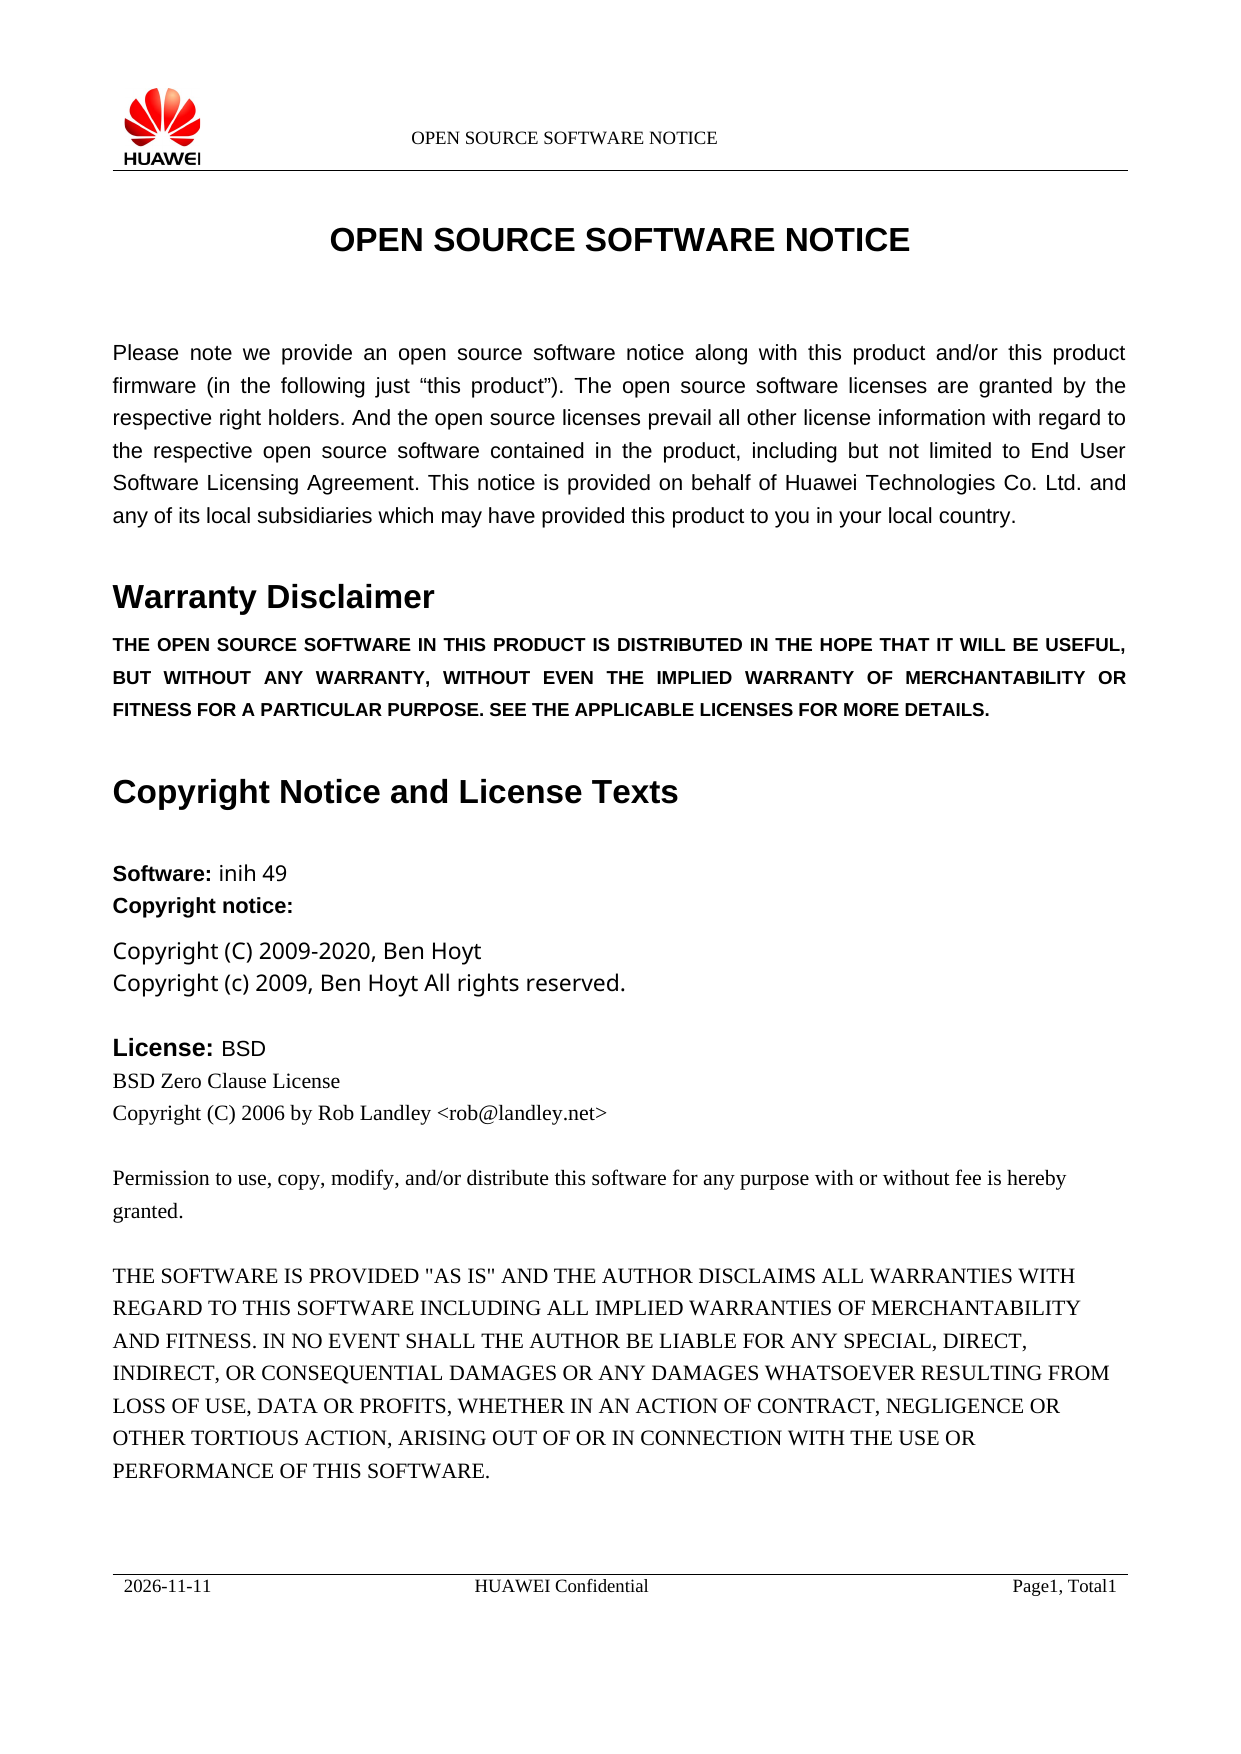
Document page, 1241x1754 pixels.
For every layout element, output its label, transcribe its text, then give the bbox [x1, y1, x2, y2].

text Warranty Disclaimer [112, 564, 1128, 629]
title Software: inih 49 [112, 856, 1128, 889]
text Copyright (C) 2009-2020, Ben Hoyt Copyright (c) 2009, Ben Hoyt All rights reserved. [112, 934, 1128, 1031]
text The open source software in this product is distributed in the hope that it will be useful, but WITHOUT ANY WARRANTY, without even the implied warranty of MERCHANTABILITY or FITNESS FOR A PARTICULAR PURPOSE. See the applicable licenses for more details. [112, 629, 1128, 726]
text Copyright Notice and License Texts [112, 759, 1128, 824]
text Please note we provide an open source software notice along with this product and/or this product firmware (in the following just “this product”). The open source software licenses are granted by the respective right holders. And the open source licenses prevail all other license information with regard to the respective open source software contained in the product, including but not limited to End User Software Licensing Agreement. This notice is provided on behalf of Huawei Technologies Co. Ltd. and any of its local subsidiaries which may have provided this product to you in your local country. [112, 336, 1128, 531]
text License: BSD [112, 1031, 1128, 1064]
picture [124, 88, 201, 165]
text OPEN SOURCE SOFTWARE NOTICE [112, 206, 1128, 271]
text BSD Zero Clause License Copyright (C) 2006 by Rob Landley <rob@landley.net> Permission to use, copy, modify, and/or distribute this software for any purpose with or without fee is hereby granted. THE SOFTWARE IS PROVIDED "AS IS" AND THE AUTHOR DISCLAIMS ALL WARRANTIES WITH REGARD TO THIS SOFTWARE INCLUDING ALL IMPLIED WARRANTIES OF MERCHANTABILITY AND FITNESS. IN NO EVENT SHALL THE AUTHOR BE LIABLE FOR ANY SPECIAL, DIRECT, INDIRECT, OR CONSEQUENTIAL DAMAGES OR ANY DAMAGES WHATSOEVER RESULTING FROM LOSS OF USE, DATA OR PROFITS, WHETHER IN AN ACTION OF CONTRACT, NEGLIGENCE OR OTHER TORTIOUS ACTION, ARISING OUT OF OR IN CONNECTION WITH THE USE OR PERFORMANCE OF THIS SOFTWARE. [112, 1064, 1128, 1519]
text Copyright notice: [112, 889, 1128, 921]
